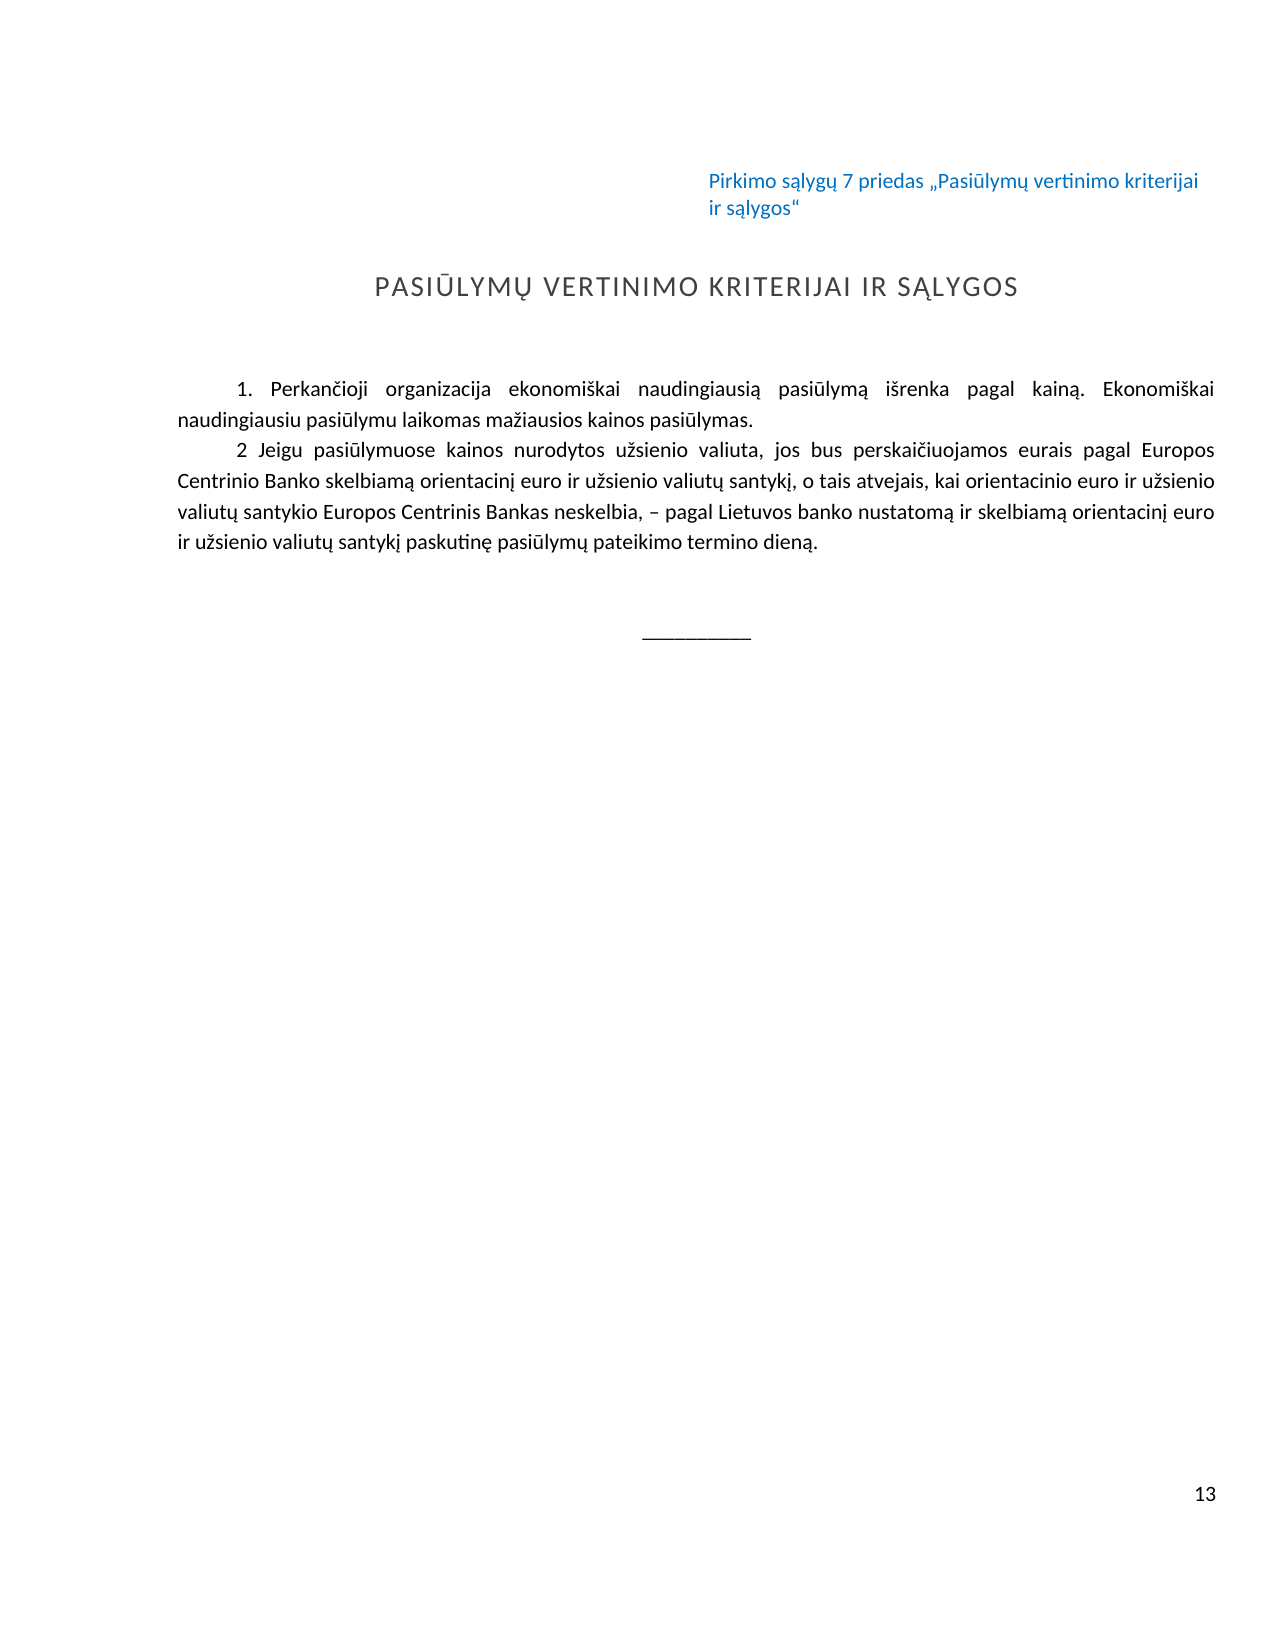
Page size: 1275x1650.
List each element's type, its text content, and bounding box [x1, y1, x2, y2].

text 2 Jeigu pasiūlymuose kainos nurodytos užsienio valiuta, jos bus perskaičiuojamos eurais pagal Europos Centrinio Banko skelbiamą orientacinį euro ir užsienio valiutų santykį, o tais atvejais, kai orientacinio euro ir užsienio valiutų santykio Europos Centrinis Bankas neskelbia, – pagal Lietuvos banko nustatomą ir skelbiamą orientacinį euro ir užsienio valiutų santykį paskutinę pasiūlymų pateikimo termino dieną. [177, 437, 1216, 555]
subtitle PASIŪLYMŲ VERTINIMO KRITERIJAI ir Sąlygos [177, 268, 1216, 303]
subtitle Pirkimo sąlygų 7 priedas „Pasiūlymų vertinimo kriterijai ir sąlygos“ [709, 167, 1216, 220]
text __________ [177, 616, 1216, 643]
text 1. Perkančioji organizacija ekonomiškai naudingiausią pasiūlymą išrenka pagal kainą. Ekonomiškai naudingiausiu pasiūlymu laikomas mažiausios kainos pasiūlymas. [177, 375, 1216, 433]
